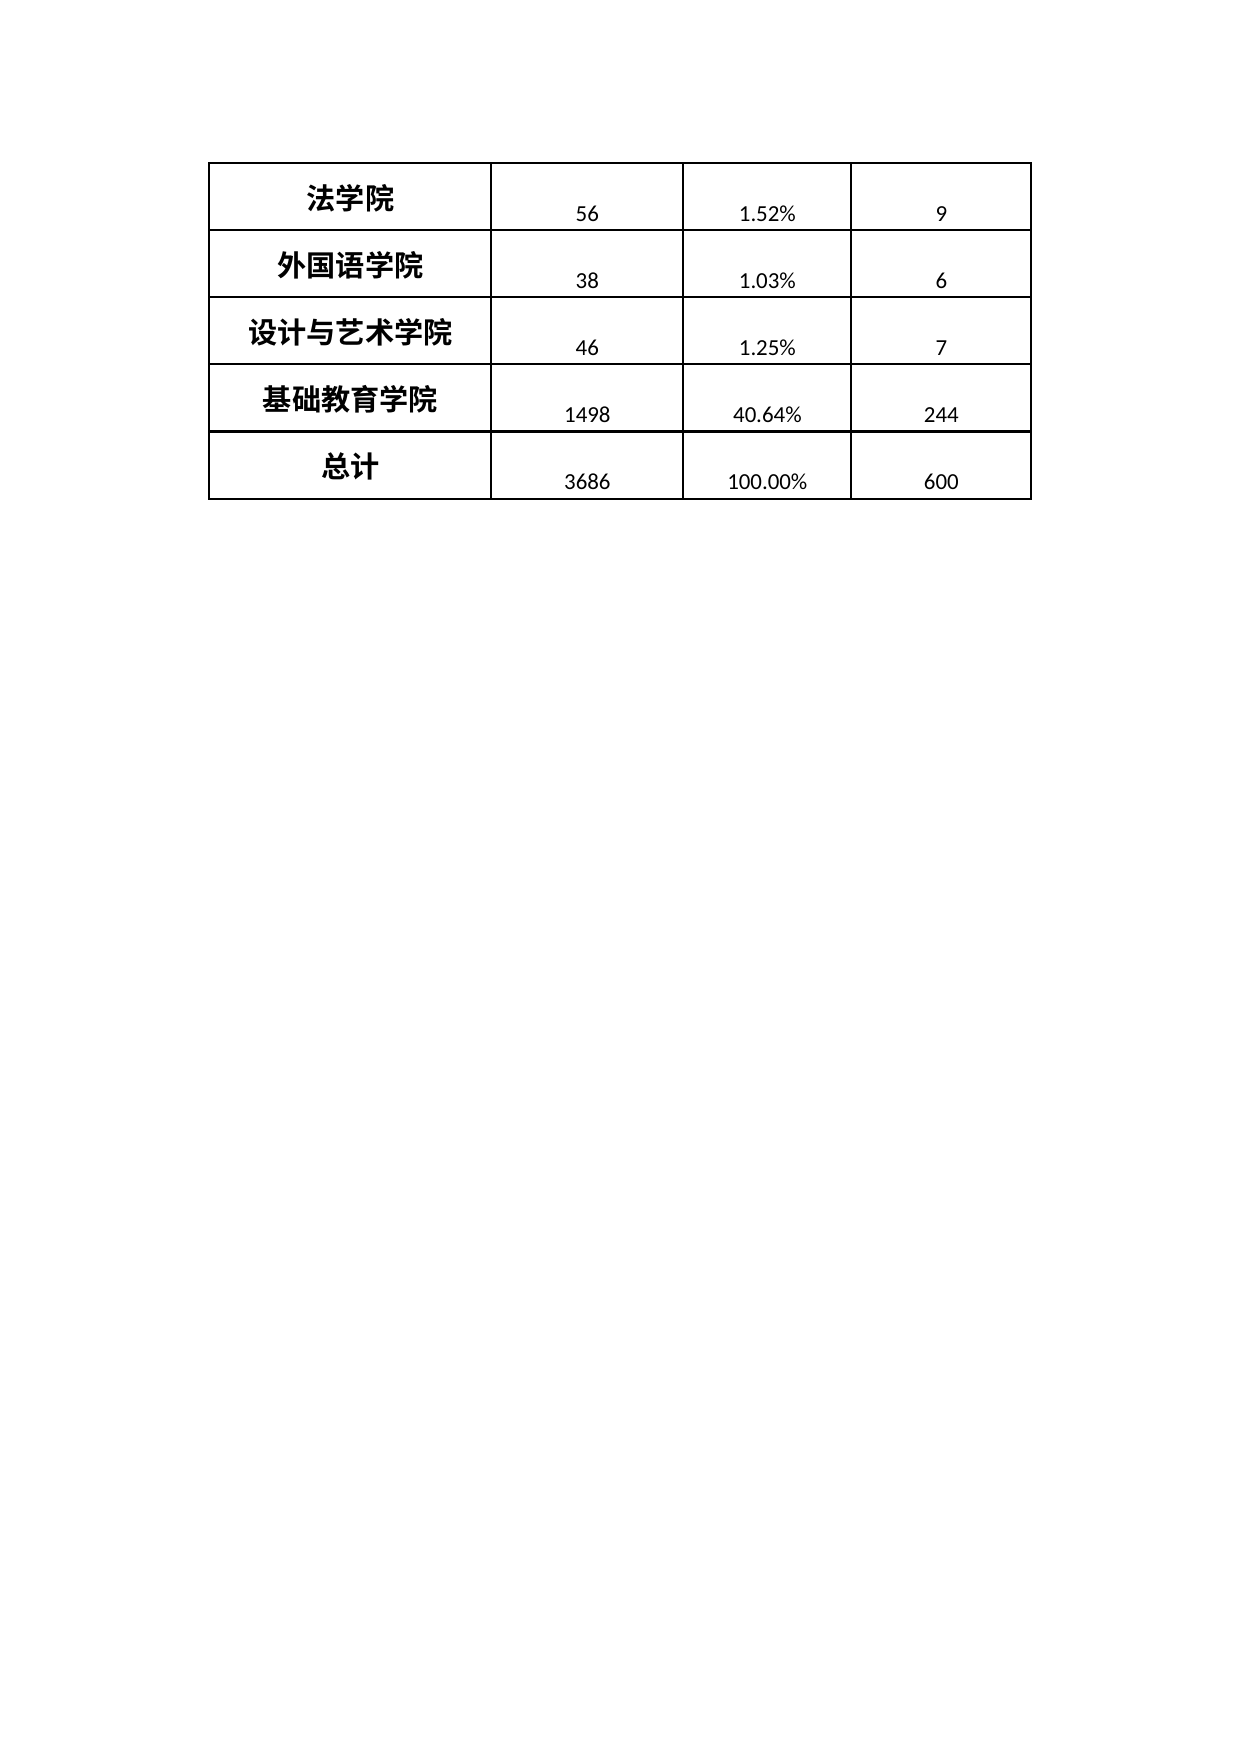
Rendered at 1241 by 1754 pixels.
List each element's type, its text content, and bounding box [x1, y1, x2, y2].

table_cell 600 [852, 433, 1030, 497]
table_cell 100.00% [684, 433, 850, 497]
table_cell 设计与艺术学院 [210, 298, 490, 363]
table_cell 244 [852, 365, 1030, 430]
table_cell 外国语学院 [210, 231, 490, 296]
table_cell 40.64% [684, 365, 850, 430]
table_cell 9 [852, 164, 1030, 229]
table_cell 3686 [492, 433, 682, 497]
table_cell 56 [492, 164, 682, 229]
table_cell 1.52% [684, 164, 850, 229]
table_cell 6 [852, 231, 1030, 296]
table_cell 法学院 [210, 164, 490, 229]
table_cell 1498 [492, 365, 682, 430]
table_cell 46 [492, 298, 682, 363]
table_cell 1.03% [684, 231, 850, 296]
table_cell 1.25% [684, 298, 850, 363]
table_cell 7 [852, 298, 1030, 363]
table_cell 总计 [210, 433, 490, 497]
table_cell 基础教育学院 [210, 365, 490, 430]
table_cell 38 [492, 231, 682, 296]
